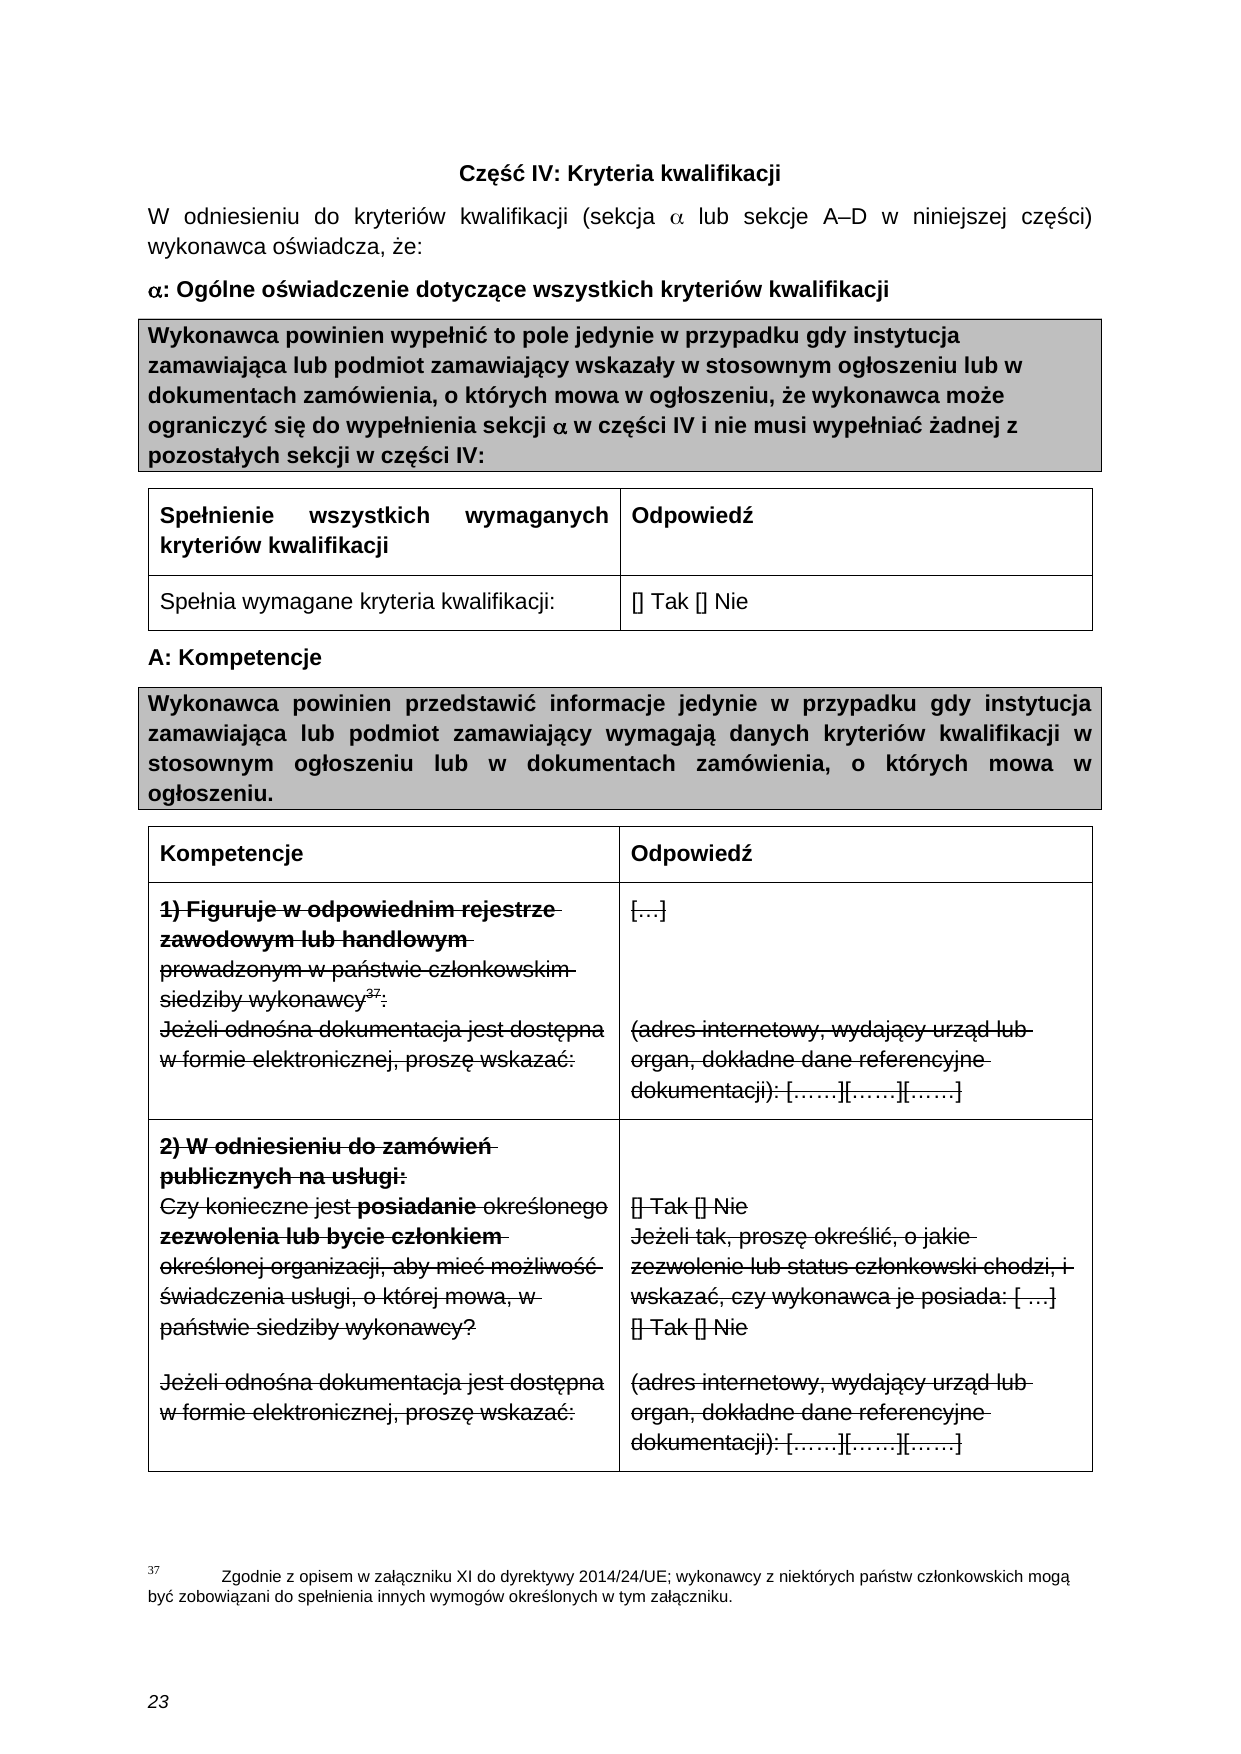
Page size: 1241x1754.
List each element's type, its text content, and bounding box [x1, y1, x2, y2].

table_cell [] Tak [] Nie [621, 576, 1092, 630]
table_cell Jeżeli odnośna dokumentacja jest dostępna w formie elektronicznej, proszę wskazać: [149, 1369, 619, 1471]
table_cell (adres internetowy, wydający urząd lub organ, dokładne dane referencyjne dokumentacji): [……][……][……] [620, 1369, 1092, 1471]
text Wykonawca powinien przedstawić informacje jedynie w przypadku gdy instytucja zamawiająca lub podmiot zamawiający wymagają danych kryteriów kwalifikacji w stosownym ogłoszeniu lub w dokumentach zamówienia, o których mowa w ogłoszeniu. [139, 688, 1101, 809]
text W odniesieniu do kryteriów kwalifikacji (sekcja lub sekcje A–D w niniejszej części) wykonawca oświadcza, że: [148, 203, 1092, 259]
subtitle Część IV: Kryteria kwalifikacji [148, 160, 1092, 187]
text Wykonawca powinien wypełnić to pole jedynie w przypadku gdy instytucja zamawiająca lub podmiot zamawiający wskazały w stosownym ogłoszeniu lub w dokumentach zamówienia, o których mowa w ogłoszeniu, że wykonawca może ograniczyć się do wypełnienia sekcji w części IV i nie musi wypełniać żadnej z pozostałych sekcji w części IV: [139, 320, 1101, 471]
table_cell [] Tak [] Nie Jeżeli tak, proszę określić, o jakie zezwolenie lub status członkowski chodzi, i wskazać, czy wykonawca je posiada: [ …] [] Tak [] Nie [620, 1193, 1092, 1368]
table_cell Spełnia wymagane kryteria kwalifikacji: [149, 576, 620, 630]
table_header Kompetencje [149, 827, 619, 882]
table_cell […] [620, 883, 1092, 1016]
table_cell Czy konieczne jest posiadanie określonego zezwolenia lub bycie członkiem określonej organizacji, aby mieć możliwość świadczenia usługi, o której mowa, w państwie siedziby wykonawcy? [149, 1193, 619, 1368]
table_cell [620, 1120, 1092, 1193]
table_header Spełnienie wszystkich wymaganych kryteriów kwalifikacji [149, 489, 620, 574]
table_cell 2) W odniesieniu do zamówień publicznych na usługi: [149, 1120, 619, 1193]
table_header Odpowiedź [621, 489, 1092, 574]
table_cell (adres internetowy, wydający urząd lub organ, dokładne dane referencyjne dokumentacji): [……][……][……] [620, 1016, 1092, 1119]
table_header Odpowiedź [620, 827, 1092, 882]
subtitle A: Kompetencje [148, 644, 1092, 670]
table_cell Jeżeli odnośna dokumentacja jest dostępna w formie elektronicznej, proszę wskazać: [149, 1016, 619, 1119]
subtitle : Ogólne oświadczenie dotyczące wszystkich kryteriów kwalifikacji [148, 276, 1092, 302]
table_cell 1) Figuruje w odpowiednim rejestrze zawodowym lub handlowym prowadzonym w państwie członkowskim siedziby wykonawcy: [149, 883, 619, 1016]
